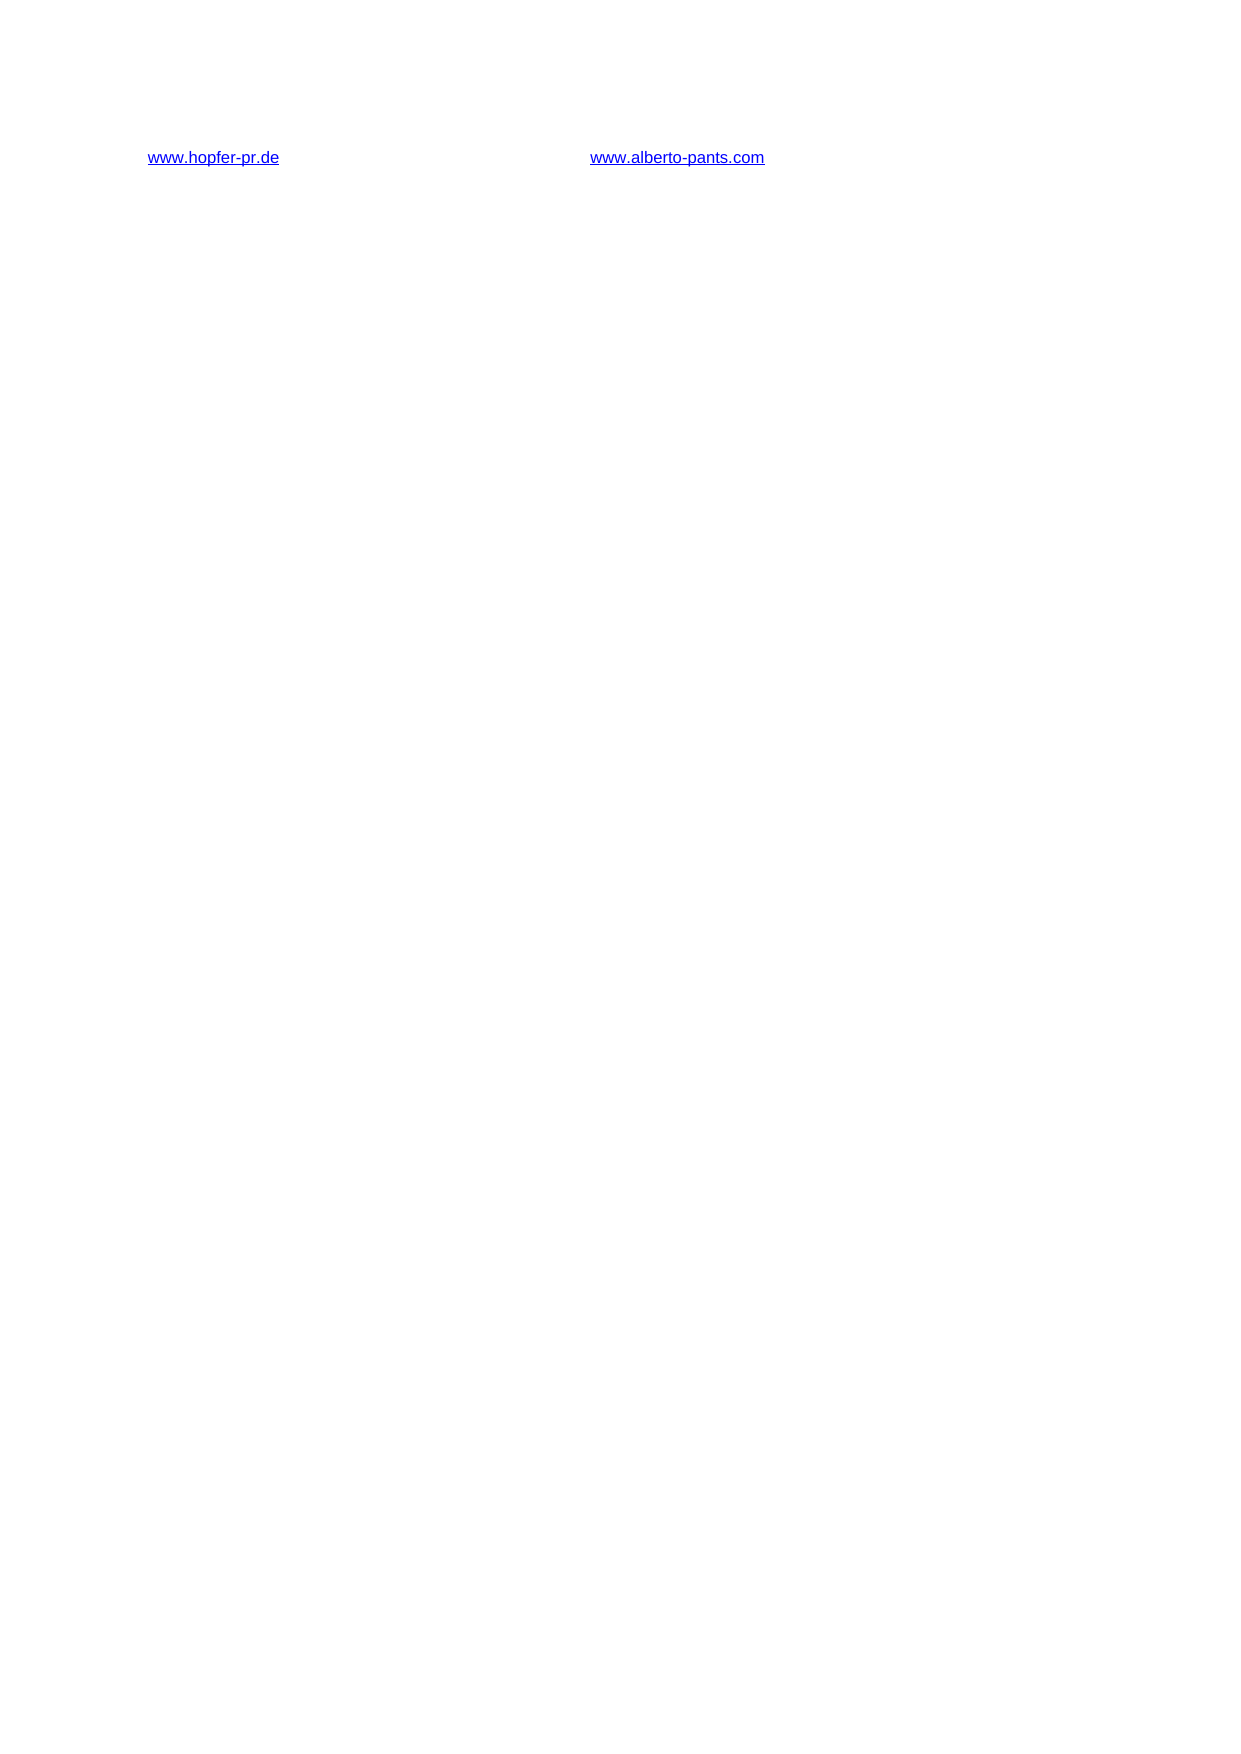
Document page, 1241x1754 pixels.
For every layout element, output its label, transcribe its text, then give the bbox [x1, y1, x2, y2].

text www.hopfer-pr.de www.alberto-pants.com [148, 148, 1172, 167]
